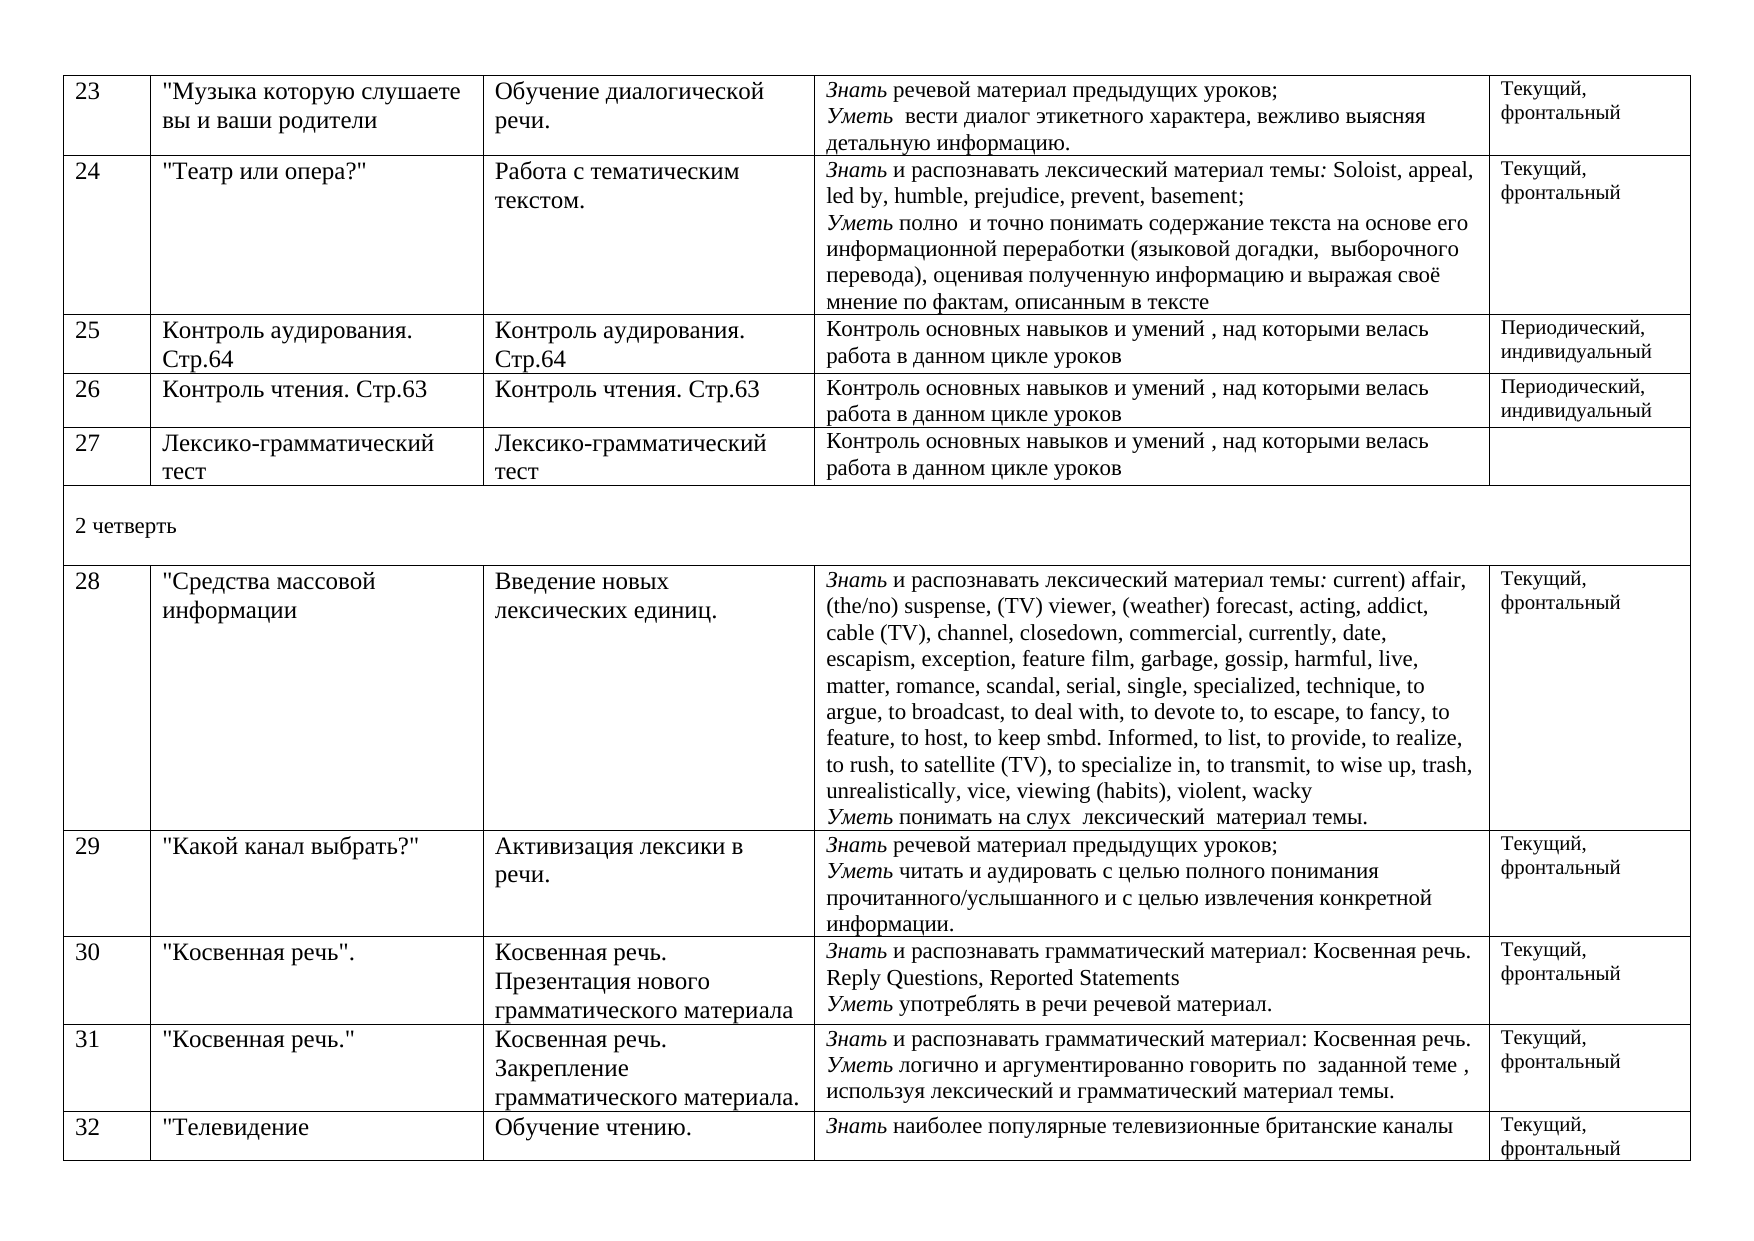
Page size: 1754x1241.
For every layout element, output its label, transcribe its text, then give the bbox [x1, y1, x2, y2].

table_cell Контроль чтения. Стр.63 [151, 374, 483, 427]
table_cell 26 [64, 374, 150, 427]
table_cell Контроль аудирования. Стр.64 [151, 315, 483, 373]
table_cell Контроль основных навыков и умений , над которыми велась работа в данном цикле уроков [815, 374, 1489, 427]
table_cell Периодический, индивидуальный [1490, 374, 1690, 427]
table_cell Введение новых лексических единиц. [484, 566, 814, 830]
table_cell 30 [64, 937, 150, 1023]
table_cell Текущий, фронтальный [1490, 566, 1690, 830]
table_cell 29 [64, 831, 150, 936]
table_cell Активизация лексики в речи. [484, 831, 814, 936]
table_cell Знать и распознавать грамматический материал: Косвенная речь. Уметь логично и аргументированно говорить по заданной теме , используя лексический и грамматический материал темы. [815, 1025, 1489, 1111]
table_cell Косвенная речь. Презентация нового грамматического материала [484, 937, 814, 1023]
table_cell 23 [64, 76, 150, 155]
table_cell 28 [64, 566, 150, 830]
table_cell "Косвенная речь." [151, 1025, 483, 1111]
table_cell "Музыка которую слушаете вы и ваши родители [151, 76, 483, 155]
table_cell Текущий, фронтальный [1490, 831, 1690, 936]
table_cell Текущий, фронтальный [1490, 156, 1690, 314]
table_cell 2 четверть [64, 486, 1690, 565]
table_cell Обучение диалогической речи. [484, 76, 814, 155]
table_cell "Косвенная речь". [151, 937, 483, 1023]
table_cell 27 [64, 428, 150, 485]
table_cell 31 [64, 1025, 150, 1111]
table_cell "Средства массовой информации [151, 566, 483, 830]
table_cell Контроль основных навыков и умений , над которыми велась работа в данном цикле уроков [815, 428, 1489, 485]
table_cell [1490, 428, 1690, 485]
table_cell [151, 1112, 483, 1160]
table_cell Знать и распознавать лексический материал темы: current) affair, (the/no) suspense, (TV) viewer, (weather) forecast, acting, addict, cable (TV), channel, closedown, commercial, currently, date, escapism, exception, feature film, garbage, gossip, harmful, live, matter, romance, scandal, serial, single, specialized, technique, to argue, to broadcast, to deal with, to devote to, to escape, to fancy, to feature, to host, to keep smbd. Informed, to list, to provide, to realize, to rush, to satellite (TV), to specialize in, to transmit, to wise up, trash, unrealistically, vice, viewing (habits), violent, wacky Уметь понимать на слух лексический материал темы. [815, 566, 1489, 830]
table_cell Контроль чтения. Стр.63 [484, 374, 814, 427]
table_cell Периодический, индивидуальный [1490, 315, 1690, 373]
table_cell 32 [64, 1112, 150, 1160]
table_cell 24 [64, 156, 150, 314]
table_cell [815, 1112, 1489, 1160]
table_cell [1490, 1112, 1690, 1160]
table_cell Знать и распознавать грамматический материал: Косвенная речь. Reply Questions, Reported Statements Уметь употреблять в речи речевой материал. [815, 937, 1489, 1023]
table_cell Косвенная речь. Закрепление грамматического материала. [484, 1025, 814, 1111]
table_cell Текущий, фронтальный [1490, 937, 1690, 1023]
table_cell Знать речевой материал предыдущих уроков; Уметь вести диалог этикетного характера, вежливо выясняя детальную информацию. [815, 76, 1489, 155]
table_cell Знать речевой материал предыдущих уроков; Уметь читать и аудировать с целью полного понимания прочитанного/услышанного и с целью извлечения конкретной информации. [815, 831, 1489, 936]
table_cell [1490, 76, 1690, 155]
table_cell Контроль основных навыков и умений , над которыми велась работа в данном цикле уроков [815, 315, 1489, 373]
table_cell Обучение чтению. [484, 1112, 814, 1160]
table_cell 25 [64, 315, 150, 373]
table_cell Знать и распознавать лексический материал темы: Soloist, appeal, led by, humble, prejudice, prevent, basement; Уметь полно и точно понимать содержание текста на основе его информационной переработки (языковой догадки, выборочного перевода), оценивая полученную информацию и выражая своё мнение по фактам, описанным в тексте [815, 156, 1489, 314]
table_cell Работа с тематическим текстом. [484, 156, 814, 314]
table_cell "Какой канал выбрать?" [151, 831, 483, 936]
table_cell "Театр или опера?" [151, 156, 483, 314]
table_cell Лексико-грамматический тест [151, 428, 483, 485]
table_cell Контроль аудирования. Стр.64 [484, 315, 814, 373]
table_cell Текущий, фронтальный [1490, 1025, 1690, 1111]
table_cell Лексико-грамматический тест [484, 428, 814, 485]
